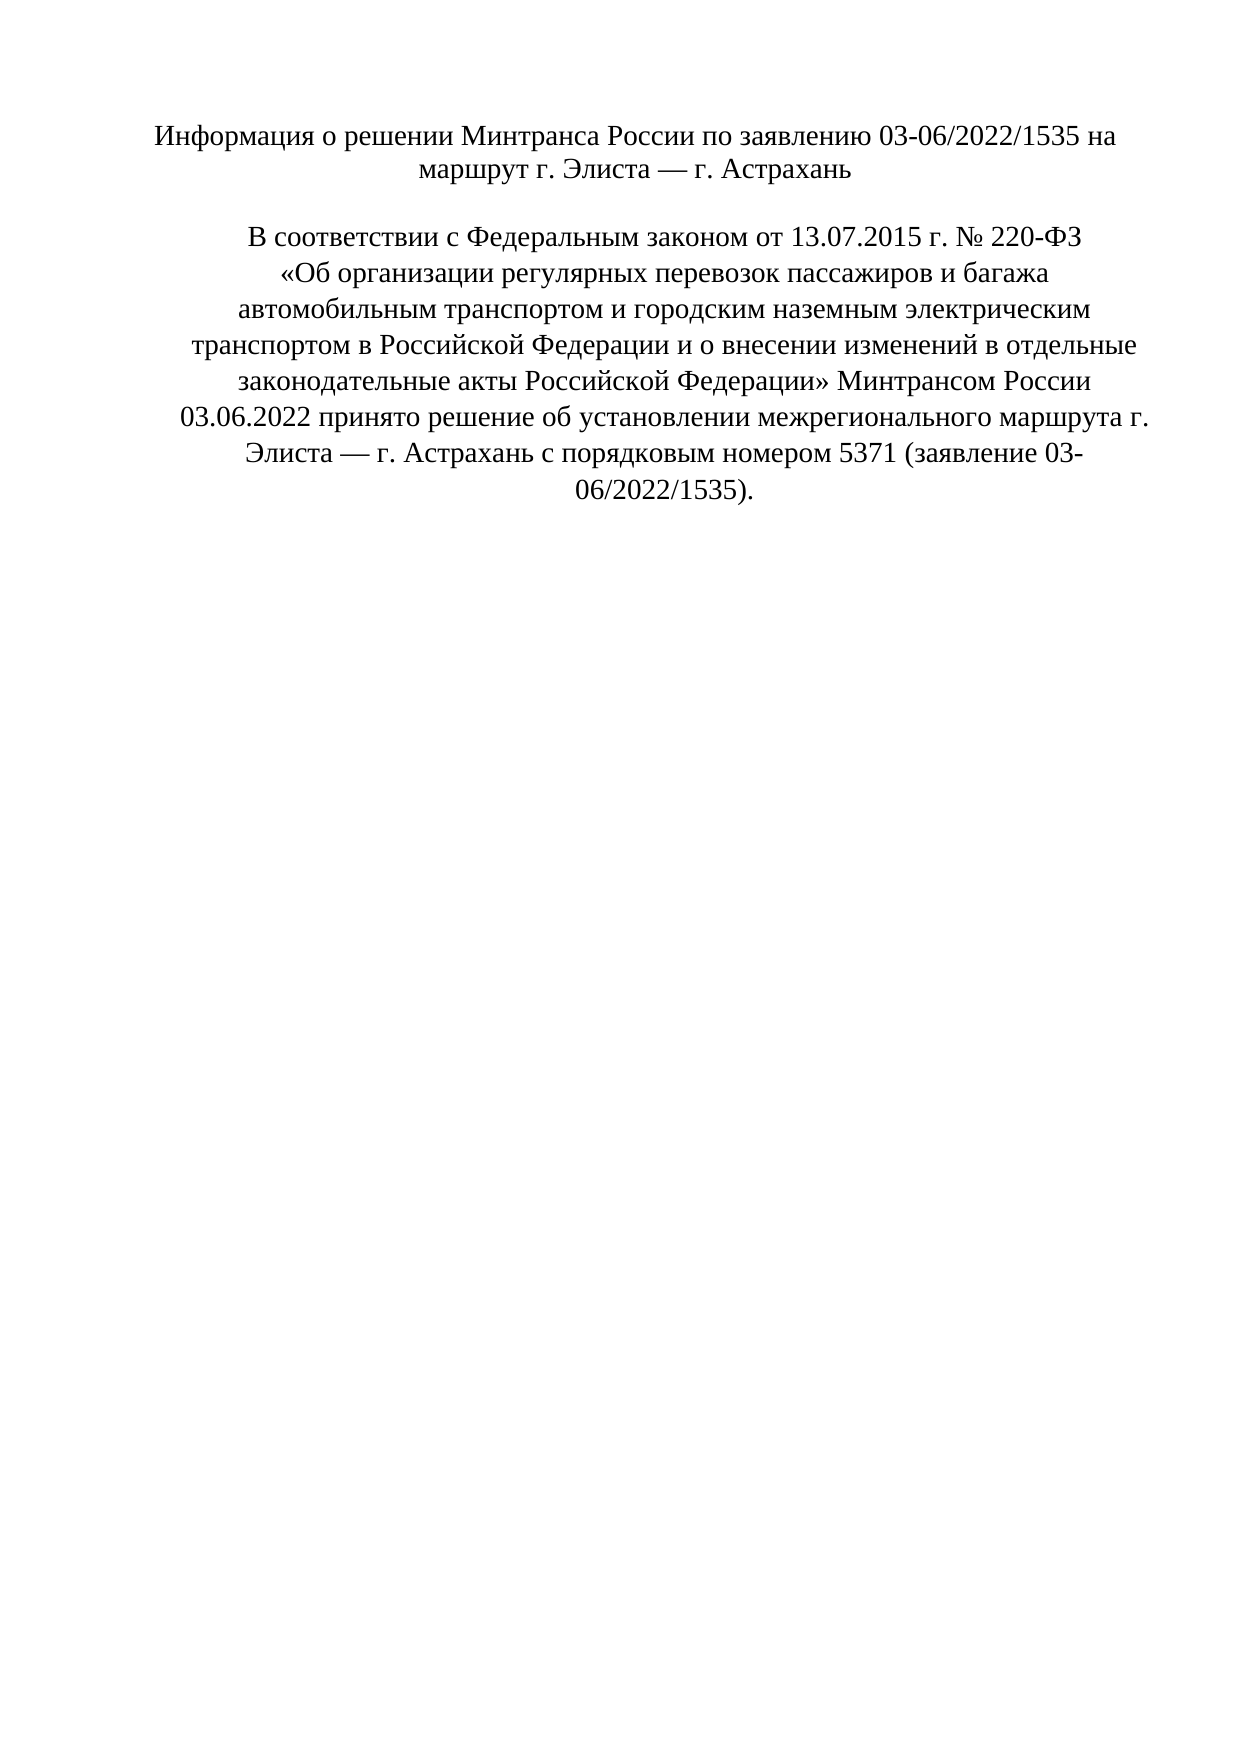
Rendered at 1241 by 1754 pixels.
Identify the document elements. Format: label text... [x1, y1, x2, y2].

text Информация о решении Минтранса России по заявлению 03-06/2022/1535 на маршрут г. Элиста — г. Астрахань [118, 118, 1152, 185]
text В соответствии с Федеральным законом от 13.07.2015 г. № 220-ФЗ «Об организации регулярных перевозок пассажиров и багажа автомобильным транспортом и городским наземным электрическим транспортом в Российской Федерации и о внесении изменений в отдельные законодательные акты Российской Федерации» Минтрансом России 03.06.2022 принято решение об установлении межрегионального маршрута г. Элиста — г. Астрахань с порядковым номером 5371 (заявление 03-06/2022/1535). [177, 219, 1152, 505]
